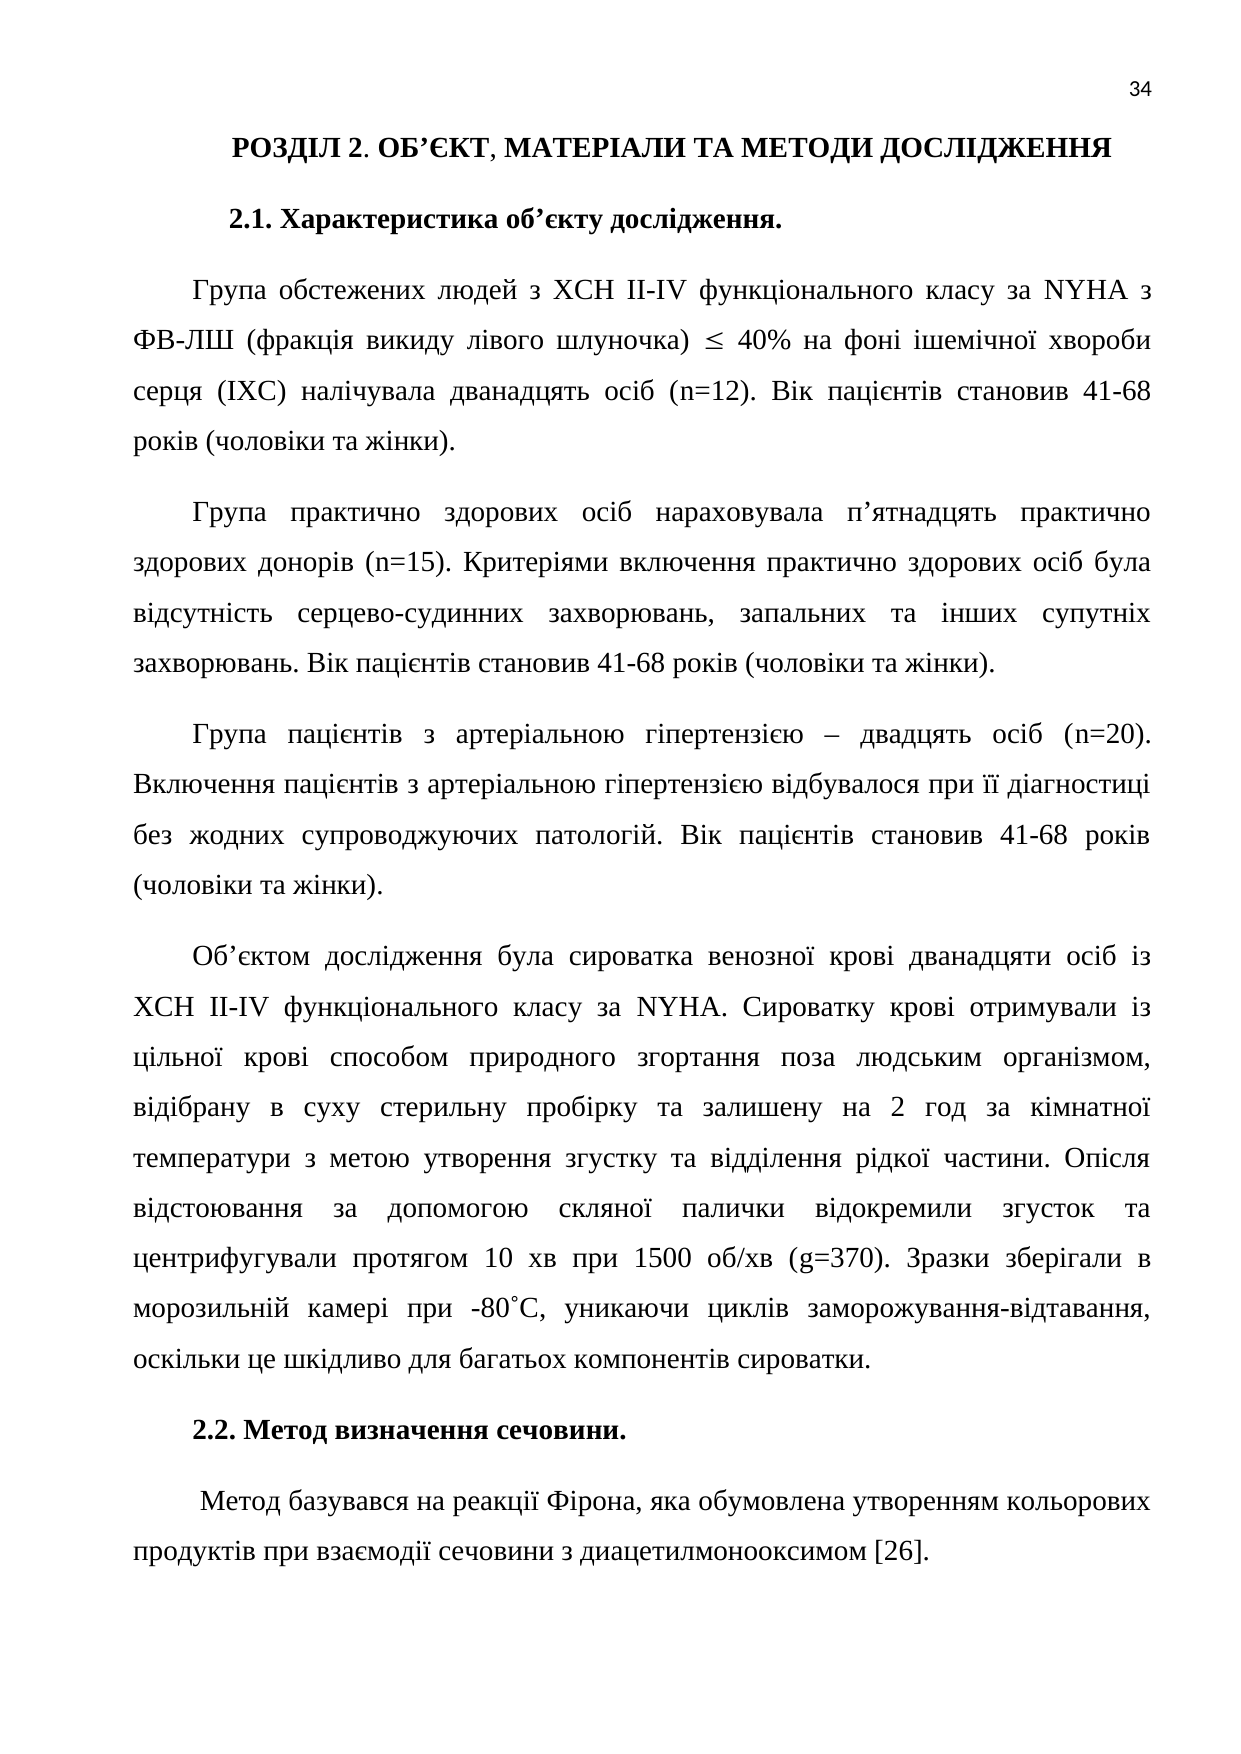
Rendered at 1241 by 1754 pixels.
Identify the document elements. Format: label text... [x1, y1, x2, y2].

text 2.1. Характеристика об’єкту дослідження. [133, 201, 1152, 234]
text Група пацієнтів з артеріальною гіпертензією – двадцять осіб (n=20). Включення пацієнтів з артеріальною гіпертензією відбувалося при її діагностиці без жодних супроводжуючих патологій. Вік пацієнтів становив 41-68 років (чоловіки та жінки). [133, 716, 1152, 901]
text Метод базувався на реакції Фірона, яка обумовлена утворенням кольорових продуктів при взаємодії сечовини з диацетилмонооксимом [26]. [133, 1483, 1152, 1567]
text РОЗДІЛ 2. ОБ’ЄКТ, МАТЕРІАЛИ ТА МЕТОДИ ДОСЛІДЖЕННЯ [133, 130, 1152, 163]
text Група практично здорових осіб нараховувала п’ятнадцять практично здорових донорів (n=15). Критеріями включення практично здорових осіб була відсутність серцево-судинних захворювань, запальних та інших супутніх захворювань. Вік пацієнтів становив 41-68 років (чоловіки та жінки). [133, 494, 1152, 679]
text Об’єктом дослідження була сироватка венозної крові дванадцяти осіб із ХСН ІІ-ІV функціонального класу за NYHА. Сироватку крові отримували із цільної крові способом природного згортання поза людським організмом, відібрану в суху стерильну пробірку та залишену на 2 год за кімнатної температури з метою утворення згустку та відділення рідкої частини. Опісля відстоювання за допомогою скляної палички відокремили згусток та центрифугували протягом 10 хв при 1500 об/хв (g=370). Зразки зберігали в морозильній камері при -80˚С, уникаючи циклів заморожування-відтавання, оскільки це шкідливо для багатьох компонентів сироватки. [133, 938, 1152, 1374]
text 2.2. Метод визначення сечовини. [133, 1412, 1152, 1446]
text Група обстежених людей з ХСН ІІ-ІV функціонального класу за NYHА з ФВ-ЛШ (фракція викиду лівого шлуночка) 40% на фоні ішемічної хвороби серця (ІХС) налічувала дванадцять осіб (n=12). Вік пацієнтів становив 41-68 років (чоловіки та жінки). [133, 272, 1152, 457]
